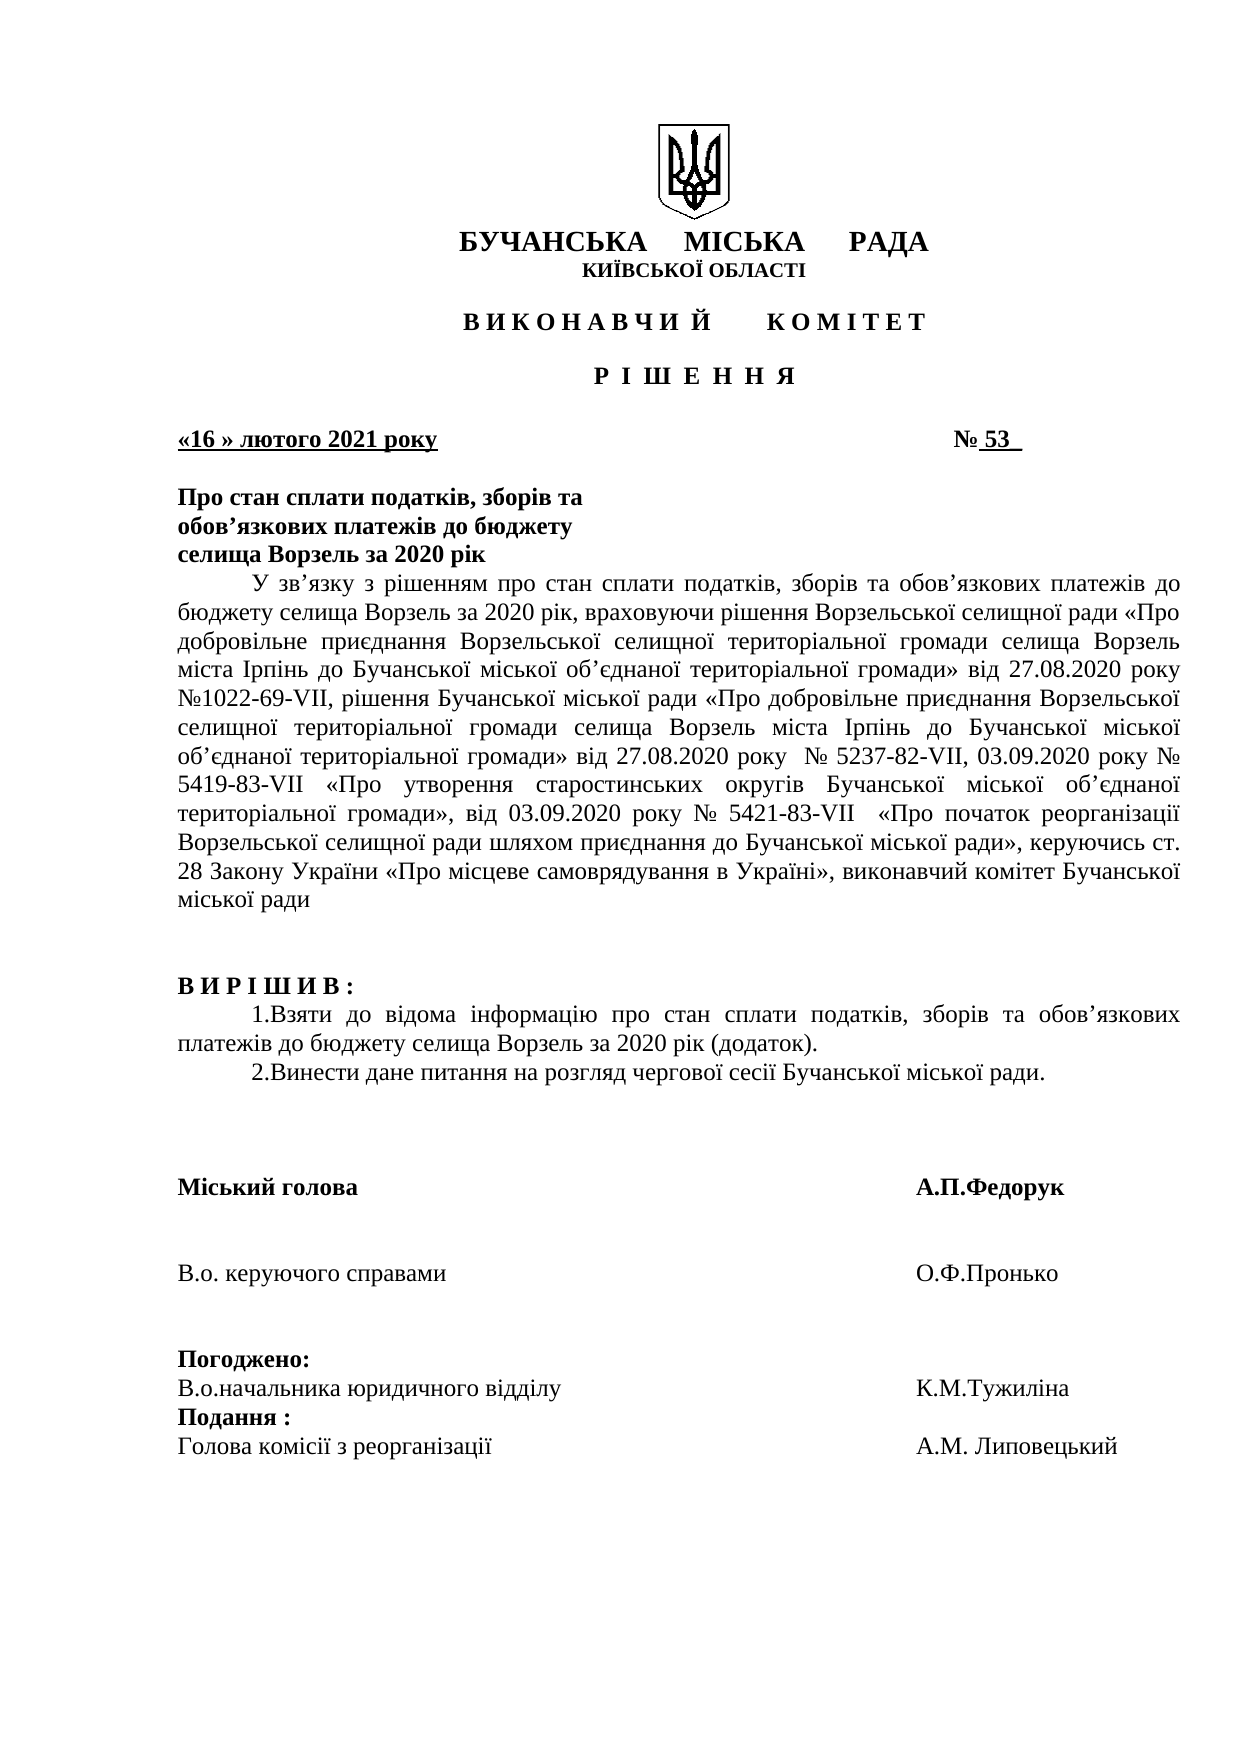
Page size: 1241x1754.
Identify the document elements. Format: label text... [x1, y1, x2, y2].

text обов’язкових платежів до бюджету [177, 511, 1181, 539]
text У зв’язку з рішенням про стан сплати податків, зборів та обов’язкових платежів до бюджету селища Ворзель за 2020 рік, враховуючи рішення Ворзельської селищної ради «Про добровільне приєднання Ворзельської селищної територіальної громади селища Ворзель міста Ірпінь до Бучанської міської об’єднаної територіальної громади» від 27.08.2020 року №1022-69-VII, рішення Бучанської міської ради «Про добровільне приєднання Ворзельської селищної територіальної громади селища Ворзель міста Ірпінь до Бучанської міської об’єднаної територіальної громади» від 27.08.2020 року № 5237-82-VІІ, 03.09.2020 року № 5419-83-VІІ «Про утворення старостинських округів Бучанської міської об’єднаної територіальної громади», від 03.09.2020 року № 5421-83-VІІ «Про початок реорганізації Ворзельської селищної ради шляхом приєднання до Бучанської міської ради», керуючись ст. 28 Закону України «Про місцеве самоврядування в Україні», виконавчий комітет Бучанської міської ради [177, 568, 1181, 913]
text селища Ворзель за 2020 рік [177, 539, 1181, 568]
text Погоджено: [177, 1344, 1181, 1373]
text КИЇВСЬКОЇ ОБЛАСТІ [207, 258, 1181, 282]
text Подання : [177, 1402, 1189, 1431]
text «16 » лютого 2021 року № 53_ [177, 424, 1181, 453]
text БУЧАНСЬКА МІСЬКА РАДА [207, 224, 1181, 258]
text 2.Винести дане питання на розгляд чергової сесії Бучанської міської ради. [177, 1057, 1181, 1086]
text Р І Ш Е Н Н Я [207, 361, 1181, 389]
text Про стан сплати податків, зборів та [177, 482, 1181, 511]
text Міський голова А.П.Федорук [177, 1172, 1181, 1201]
text В И Р І Ш И В : [177, 971, 1181, 999]
text В И К О Н А В Ч И Й К О М І Т Е Т [207, 307, 1181, 336]
text В.о. керуючого справами О.Ф.Пронько [177, 1258, 1181, 1316]
text В.о.начальника юридичного відділу К.М.Тужиліна [177, 1373, 1181, 1402]
text 1.Взяти до відома інформацію про стан сплати податків, зборів та обов’язкових платежів до бюджету селища Ворзель за 2020 рік (додаток). [177, 999, 1181, 1057]
text Голова комісії з реорганізації А.М. Липовецький [177, 1431, 1181, 1459]
